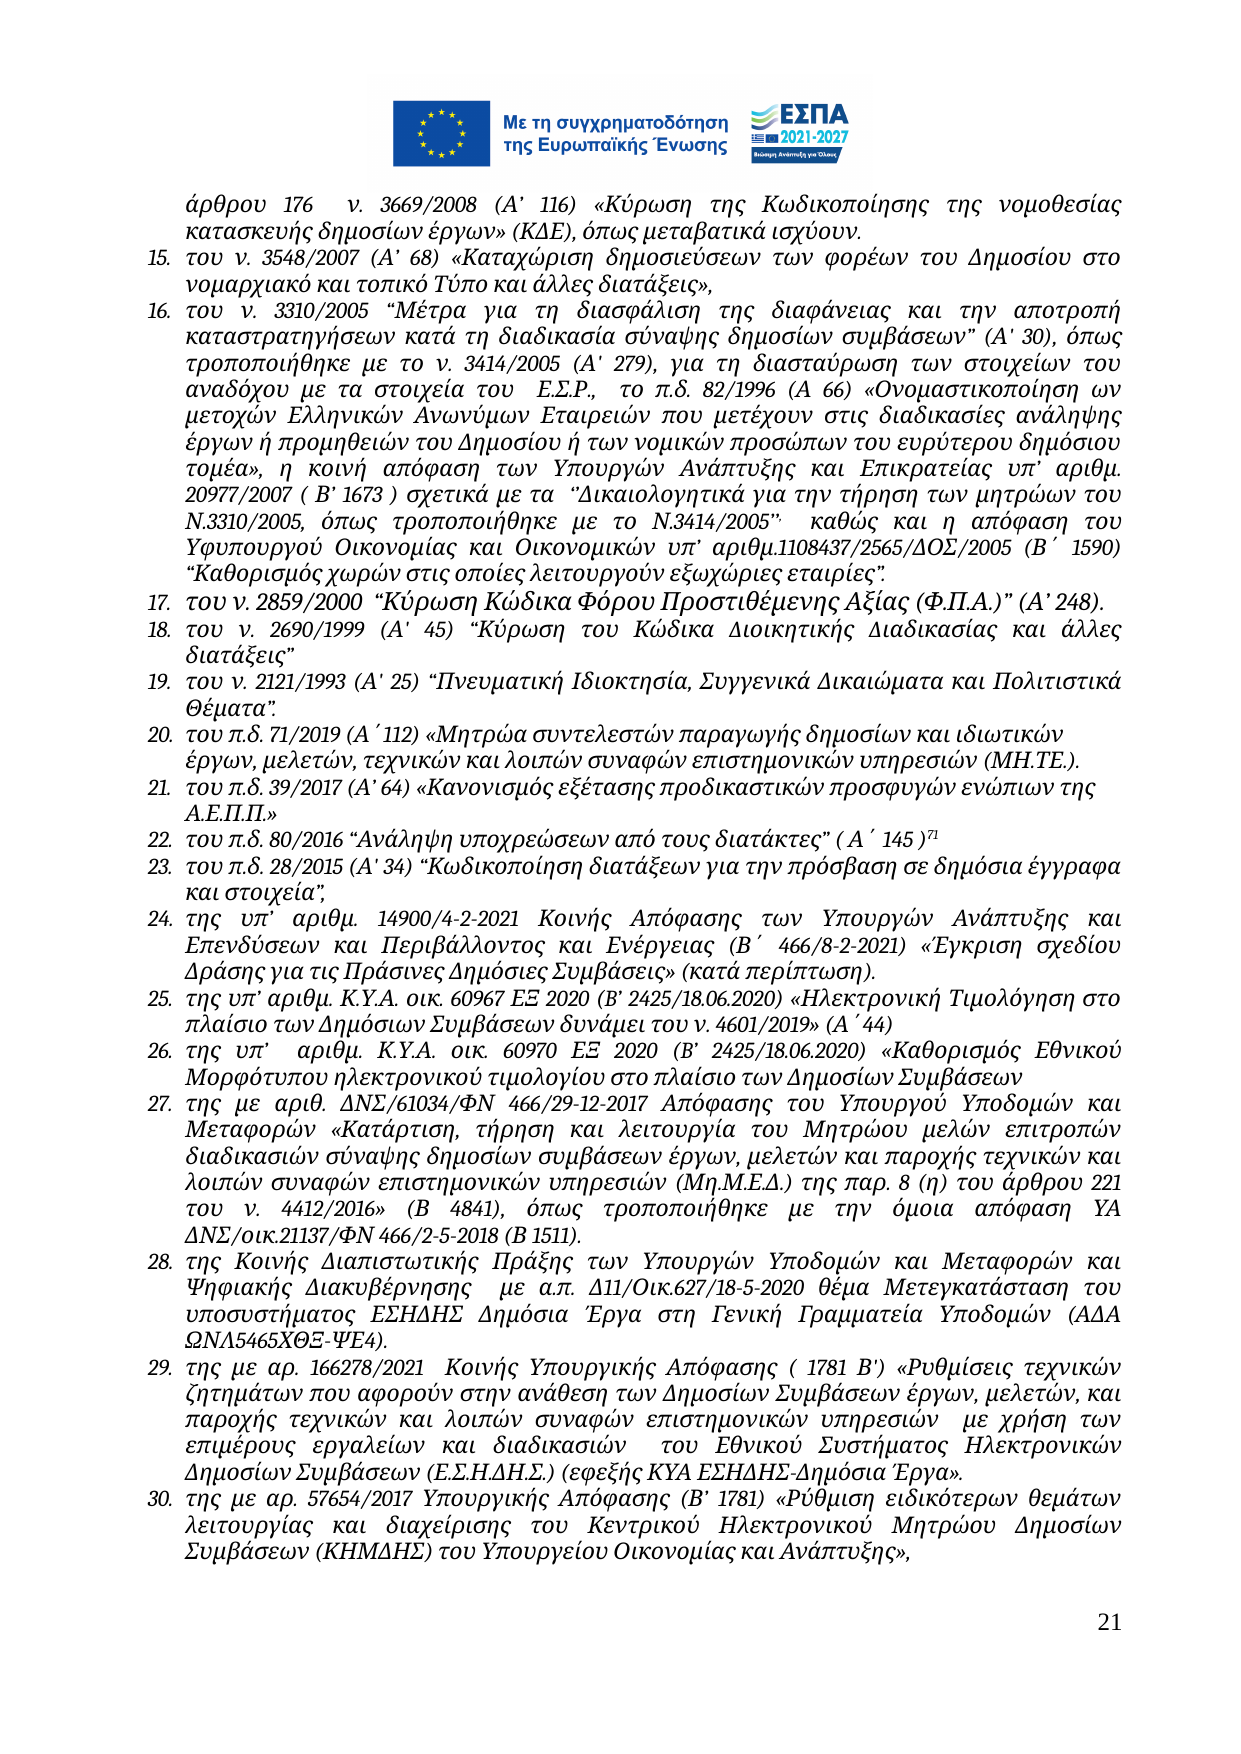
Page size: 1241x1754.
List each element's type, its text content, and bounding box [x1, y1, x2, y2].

list του ν. 2859/2000 “Κύρωση Κώδικα Φόρου Προστιθέμενης Αξίας (Φ.Π.Α.)” (Α’ 248). [148, 588, 1122, 616]
list της με αριθ. ΔΝΣ/61034/ΦΝ 466/29-12-2017 Απόφασης του Υπουργού Υποδομών και Μεταφορών «Κατάρτιση, τήρηση και λειτουργία του Μητρώου μελών επιτροπών διαδικασιών σύναψης δημοσίων συμβάσεων έργων, μελετών και παροχής τεχνικών και λοιπών συναφών επιστημονικών υπηρεσιών (Μη.Μ.Ε.Δ.) της παρ. 8 (η) του άρθρου 221 του ν. 4412/2016» (Β 4841), όπως τροποποιήθηκε με την όμοια απόφαση ΥΑ ΔΝΣ/οικ.21137/ΦΝ 466/2-5-2018 (Β 1511). [148, 1091, 1122, 1249]
list της υπ’ αριθμ. Κ.Υ.Α. οικ. 60967 ΕΞ 2020 (B’ 2425/18.06.2020) «Ηλεκτρονική Τιμολόγηση στο πλαίσιο των Δημόσιων Συμβάσεων δυνάμει του ν. 4601/2019» (Α΄44) [148, 985, 1122, 1038]
list του ν. 2121/1993 (Α' 25) “Πνευματική Ιδιοκτησία, Συγγενικά Δικαιώματα και Πολιτιστικά Θέματα”. [148, 669, 1122, 722]
list της υπ’ αριθμ. 14900/4-2-2021 Κοινής Απόφασης των Υπουργών Ανάπτυξης και Επενδύσεων και Περιβάλλοντος και Ενέργειας (Β΄ 466/8-2-2021) «Έγκριση σχεδίου Δράσης για τις Πράσινες Δημόσιες Συμβάσεις» (κατά περίπτωση). [148, 906, 1122, 985]
list της Κοινής Διαπιστωτικής Πράξης των Υπουργών Υποδομών και Μεταφορών και Ψηφιακής Διακυβέρνησης με α.π. Δ11/Οικ.627/18-5-2020 θέμα Μετεγκατάσταση του υποσυστήματος ΕΣΗΔΗΣ Δημόσια Έργα στη Γενική Γραμματεία Υποδομών (ΑΔΑ ΩΝΛ5465ΧΘΞ-ΨΕ4). [148, 1249, 1122, 1354]
picture [367, 74, 873, 192]
list του ν. 2690/1999 (Α' 45) “Κύρωση του Κώδικα ∆ιοικητικής ∆ιαδικασίας και άλλες διατάξεις” [148, 616, 1122, 669]
list του π.δ. 80/2016 “Ανάληψη υποχρεώσεων από τους διατάκτες” ( Α΄ 145 ) [148, 827, 1122, 853]
list του π.δ. 39/2017 (Α’ 64) «Κανονισμός εξέτασης προδικαστικών προσφυγών ενώπιων της Α.Ε.Π.Π.» [148, 774, 1122, 827]
list του ν. 3548/2007 (Α’ 68) «Καταχώριση δημοσιεύσεων των φορέων του Δημοσίου στο νομαρχιακό και τοπικό Τύπο και άλλες διατάξεις», [148, 245, 1122, 298]
list του π.δ. 28/2015 (Α' 34) “Κωδικοποίηση διατάξεων για την πρόσβαση σε δημόσια έγγραφα και στοιχεία”, [148, 853, 1122, 906]
list της με αρ. 57654/2017 Υπουργικής Απόφασης (Β’ 1781) «Ρύθμιση ειδικότερων θεμάτων λειτουργίας και διαχείρισης του Κεντρικού Ηλεκτρονικού Μητρώου Δημοσίων Συμβάσεων (ΚΗΜΔΗΣ) του Υπουργείου Οικονομίας και Ανάπτυξης», [148, 1486, 1122, 1565]
list του ν. 3310/2005 “Μέτρα για τη διασφάλιση της διαφάνειας και την αποτροπή καταστρατηγήσεων κατά τη διαδικασία σύναψης δημοσίων συμβάσεων” (Α' 30), όπως τροποποιήθηκε με το ν. 3414/2005 (Α' 279), για τη διασταύρωση των στοιχείων του αναδόχου με τα στοιχεία του Ε.Σ.Ρ., το π.δ. 82/1996 (Α 66) «Ονομαστικοποίηση ων μετοχών Ελληνικών Ανωνύμων Εταιρειών που μετέχουν στις διαδικασίες ανάληψης έργων ή προμηθειών του Δημοσίου ή των νομικών προσώπων του ευρύτερου δημόσιου τομέα», η κοινή απόφαση των Υπουργών Ανάπτυξης και Επικρατείας υπ’ αριθμ. 20977/2007 ( Β’ 1673 ) σχετικά με τα ‘’Δικαιολογητικά για την τήρηση των μητρώων του Ν.3310/2005, όπως τροποποιήθηκε με το Ν.3414/2005’’, καθώς και η απόφαση του Υφυπουργού Οικονομίας και Οικονομικών υπ’ αριθμ.1108437/2565/ΔΟΣ/2005 (Β΄ 1590) “Καθορισμός χωρών στις οποίες λειτουργούν εξωχώριες εταιρίες”. [148, 298, 1122, 588]
list της με αρ. 166278/2021 Κοινής Υπουργικής Απόφασης ( 1781 Β') «Ρυθμίσεις τεχνικών ζητημάτων που αφορούν στην ανάθεση των Δημοσίων Συμβάσεων έργων, μελετών, και παροχής τεχνικών και λοιπών συναφών επιστημονικών υπηρεσιών με χρήση των επιμέρους εργαλείων και διαδικασιών του Εθνικού Συστήματος Ηλεκτρονικών Δημοσίων Συμβάσεων (Ε.Σ.Η.ΔΗ.Σ.) (εφεξής ΚΥΑ ΕΣΗΔΗΣ-Δημόσια Έργα». [148, 1354, 1122, 1486]
list του π.δ. 71/2019 (Α΄112) «Μητρώα συντελεστών παραγωγής δημοσίων και ιδιωτικών έργων, μελετών, τεχνικών και λοιπών συναφών επιστημονικών υπηρεσιών (ΜΗ.ΤΕ.). [148, 722, 1122, 774]
list της υπ’ αριθμ. Κ.Υ.Α. οικ. 60970 ΕΞ 2020 (B’ 2425/18.06.2020) «Καθορισμός Εθνικού Μορφότυπου ηλεκτρονικού τιμολογίου στο πλαίσιο των Δημοσίων Συμβάσεων [148, 1038, 1122, 1091]
